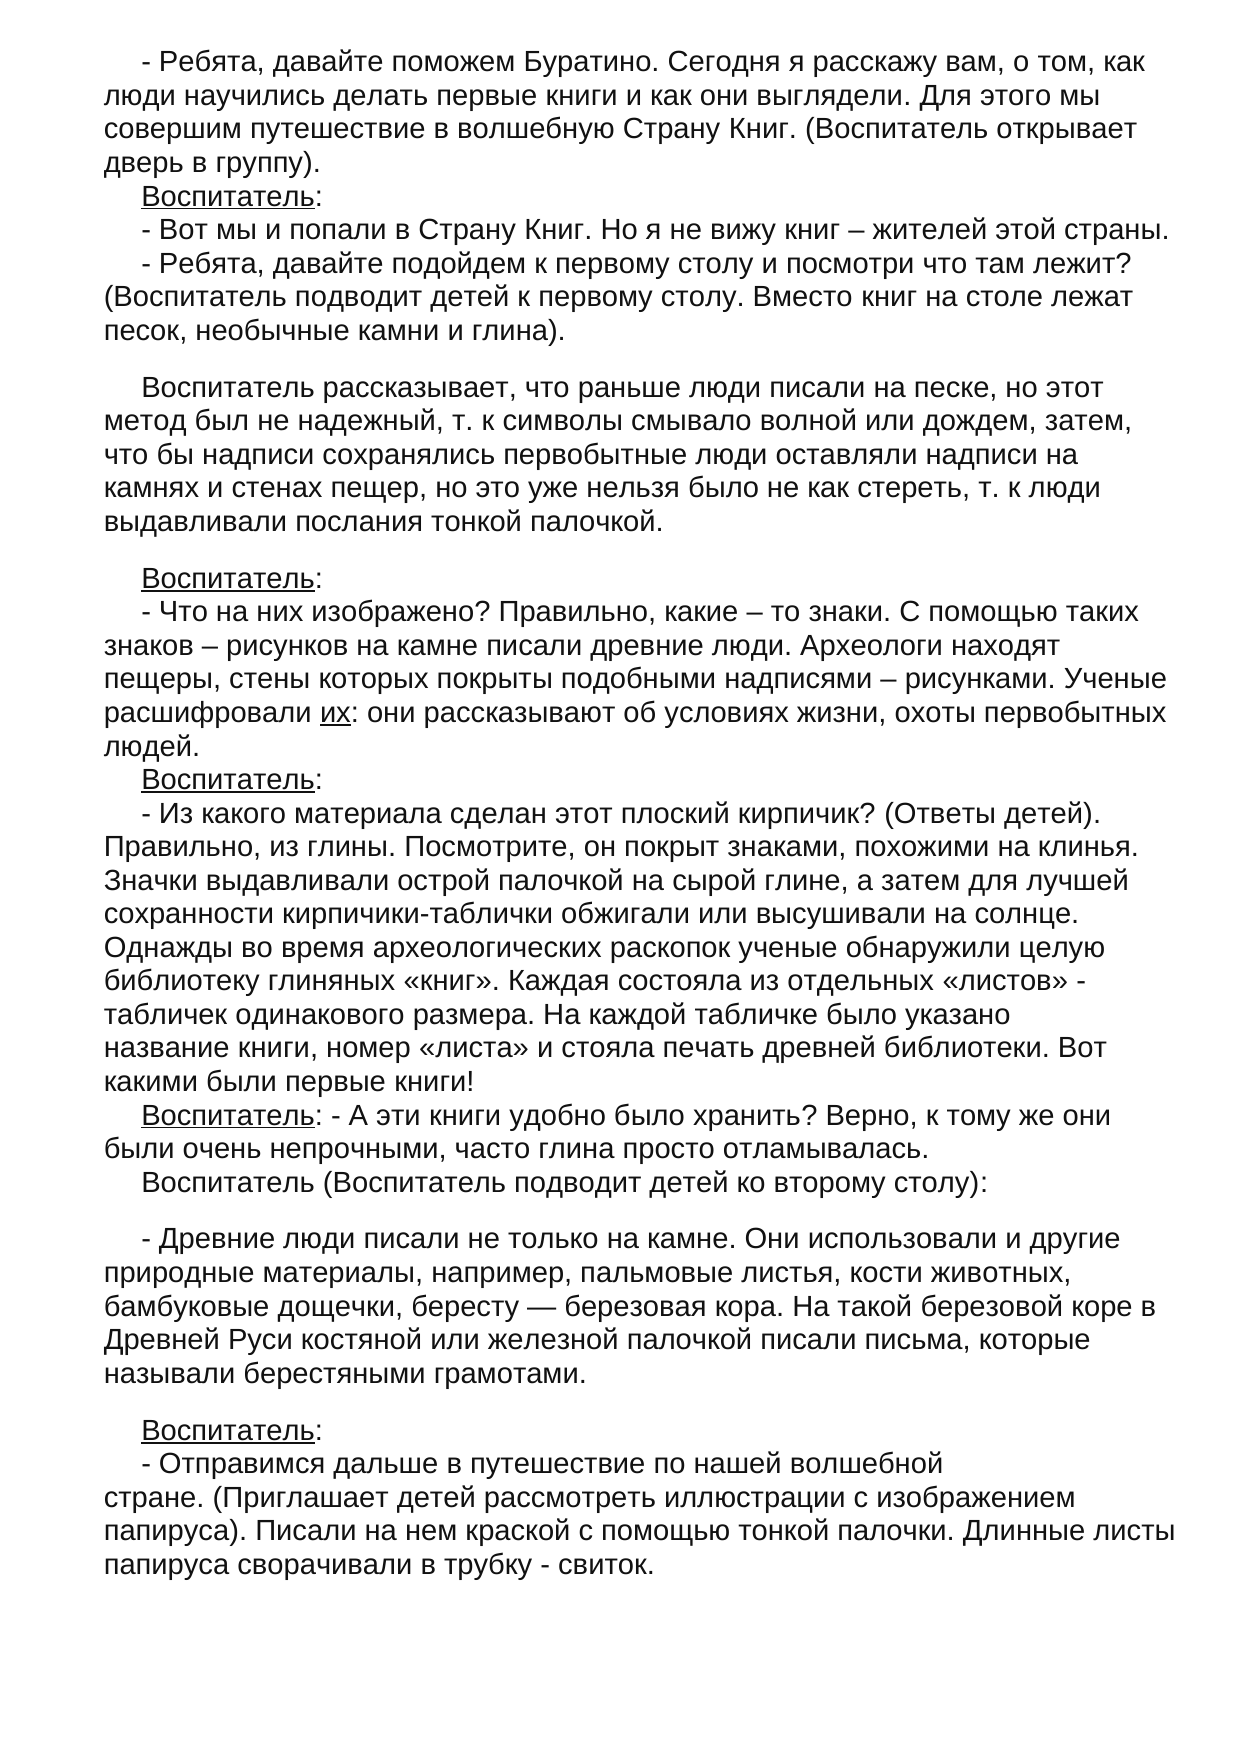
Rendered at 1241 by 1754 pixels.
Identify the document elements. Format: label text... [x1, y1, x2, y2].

text Воспитатель: [103, 1413, 1181, 1446]
text Воспитатель: [103, 561, 1181, 594]
text - Из какого материала сделан этот плоский кирпичик? (Ответы детей). Правильно, из глины. Посмотрите, он покрыт знаками, похожими на клинья. Значки выдавливали острой палочкой на сырой глине, а затем для лучшей сохранности кирпичики-таблички обжигали или высушивали на солнце. Однажды во время археологических раскопок ученые обнаружили целую библиотеку глиняных «книг». Каждая состояла из отдельных «листов» - табличек одинакового размера. На каждой табличке было указано название книги, номер «листа» и стояла печать древней библиотеки. Вот какими были первые книги! [103, 796, 1181, 1097]
text Воспитатель: [103, 178, 1181, 212]
text Воспитатель: [103, 762, 1181, 796]
text - Что на них изображено? Правильно, какие – то знаки. С помощью таких знаков – рисунков на камне писали древние люди. Археологи находят пещеры, стены которых покрыты подобными надписями – рисунками. Ученые расшифровали их: они рассказывают об условиях жизни, охоты первобытных людей. [103, 594, 1181, 762]
text - Ребята, давайте поможем Буратино. Сегодня я расскажу вам, о том, как люди научились делать первые книги и как они выглядели. Для этого мы совершим путешествие в волшебную Страну Книг. (Воспитатель открывает дверь в группу). [103, 44, 1181, 178]
text - Отправимся дальше в путешествие по нашей волшебной стране. (Приглашает детей рассмотреть иллюстрации с изображением папируса). Писали на нем краской с помощью тонкой палочки. Длинные листы папируса сворачивали в трубку - свиток. [103, 1446, 1181, 1580]
text - Ребята, давайте подойдем к первому столу и посмотри что там лежит? (Воспитатель подводит детей к первому столу. Вместо книг на столе лежат песок, необычные камни и глина). [103, 246, 1181, 346]
text Воспитатель: - А эти книги удобно было хранить? Верно, к тому же они были очень непрочными, часто глина просто отламывалась. [103, 1097, 1181, 1164]
text - Древние люди писали не только на камне. Они использовали и другие природные материалы, например, пальмовые листья, кости животных, бамбуковые дощечки, бересту — березовая кора. На такой березовой коре в Древней Руси костяной или железной палочкой писали письма, которые называли берестяными грамотами. [103, 1222, 1181, 1389]
text - Вот мы и попали в Страну Книг. Но я не вижу книг – жителей этой страны. [103, 212, 1181, 246]
text Воспитатель рассказывает, что раньше люди писали на песке, но этот метод был не надежный, т. к символы смывало волной или дождем, затем, что бы надписи сохранялись первобытные люди оставляли надписи на камнях и стенах пещер, но это уже нельзя было не как стереть, т. к люди выдавливали послания тонкой палочкой. [103, 370, 1181, 537]
text Воспитатель (Воспитатель подводит детей ко второму столу): [103, 1164, 1181, 1198]
